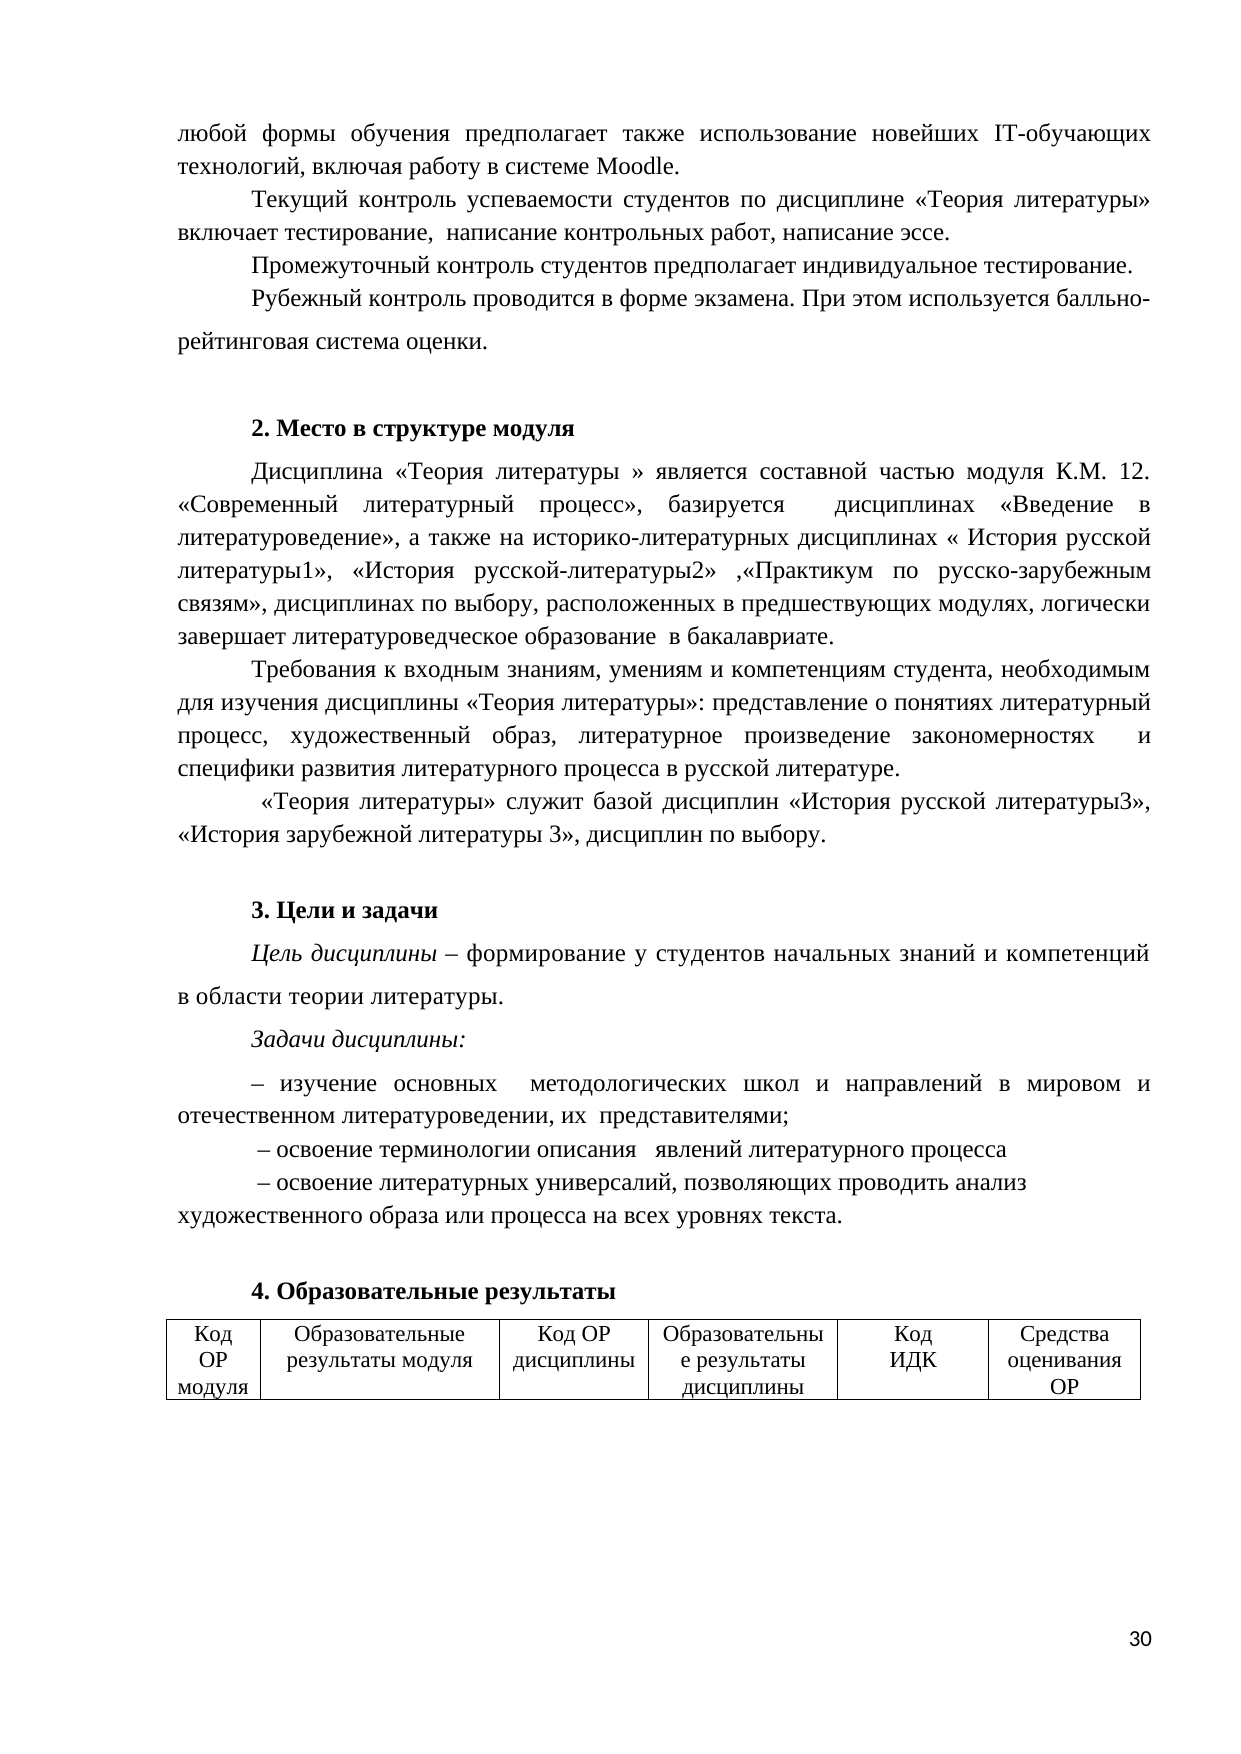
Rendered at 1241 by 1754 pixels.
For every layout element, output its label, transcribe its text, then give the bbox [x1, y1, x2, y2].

text «Теория литературы» служит базой дисциплин «История русской литературы3», «История зарубежной литературы 3», дисциплин по выбору. [177, 786, 1152, 848]
text Требования к входным знаниям, умениям и компетенциям студента, необходимым для изучения дисциплины «Теория литературы»: представление о понятиях литературный процесс, художественный образ, литературное произведение закономерностях и специфики развития литературного процесса в русской литературе. [177, 654, 1152, 782]
text Текущий контроль успеваемости студентов по дисциплине «Теория литературы» включает тестирование, написание контрольных работ, написание эссе. [177, 184, 1152, 246]
text Цель дисциплины – формирование у студентов начальных знаний и компетенций в области теории литературы. [177, 938, 1152, 1010]
text Задачи дисциплины: [177, 1024, 1152, 1053]
table_header Код ИДК [838, 1320, 988, 1399]
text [177, 118, 1152, 180]
table_header Образовательные результаты дисциплины [649, 1320, 837, 1399]
table_header Средства оценивания ОР [989, 1320, 1140, 1399]
table_header Код ОР модуля [167, 1320, 260, 1399]
text 4. Образовательные результаты [177, 1276, 1152, 1304]
table_header Образовательные результаты модуля [261, 1320, 499, 1399]
table_header Код ОР дисциплины [500, 1320, 648, 1399]
text Дисциплина «Теория литературы » является составной частью модуля К.М. 12. «Современный литературный процесс», базируется дисциплинах «Введение в литературоведение», а также на историко-литературных дисциплинах « История русской литературы1», «История русской-литературы2» ,«Практикум по русско-зарубежным связям», дисциплинах по выбору, расположенных в предшествующих модулях, логически завершает литературоведческое образование в бакалавриате. [177, 456, 1152, 649]
text 2. Место в структуре модуля [177, 413, 1152, 441]
text – освоение терминологии описания явлений литературного процесса [177, 1134, 1152, 1162]
text Рубежный контроль проводится в форме экзамена. При этом используется балльно-рейтинговая система оценки. [177, 283, 1152, 355]
text – изучение основных методологических школ и направлений в мировом и отечественном литературоведении, их представителями; [177, 1068, 1152, 1129]
text 3. Цели и задачи [177, 895, 1152, 924]
text – освоение литературных универсалий, позволяющих проводить анализ художественного образа или процесса на всех уровнях текста. [177, 1167, 1152, 1228]
text Промежуточный контроль студентов предполагает индивидуальное тестирование. [177, 250, 1152, 279]
